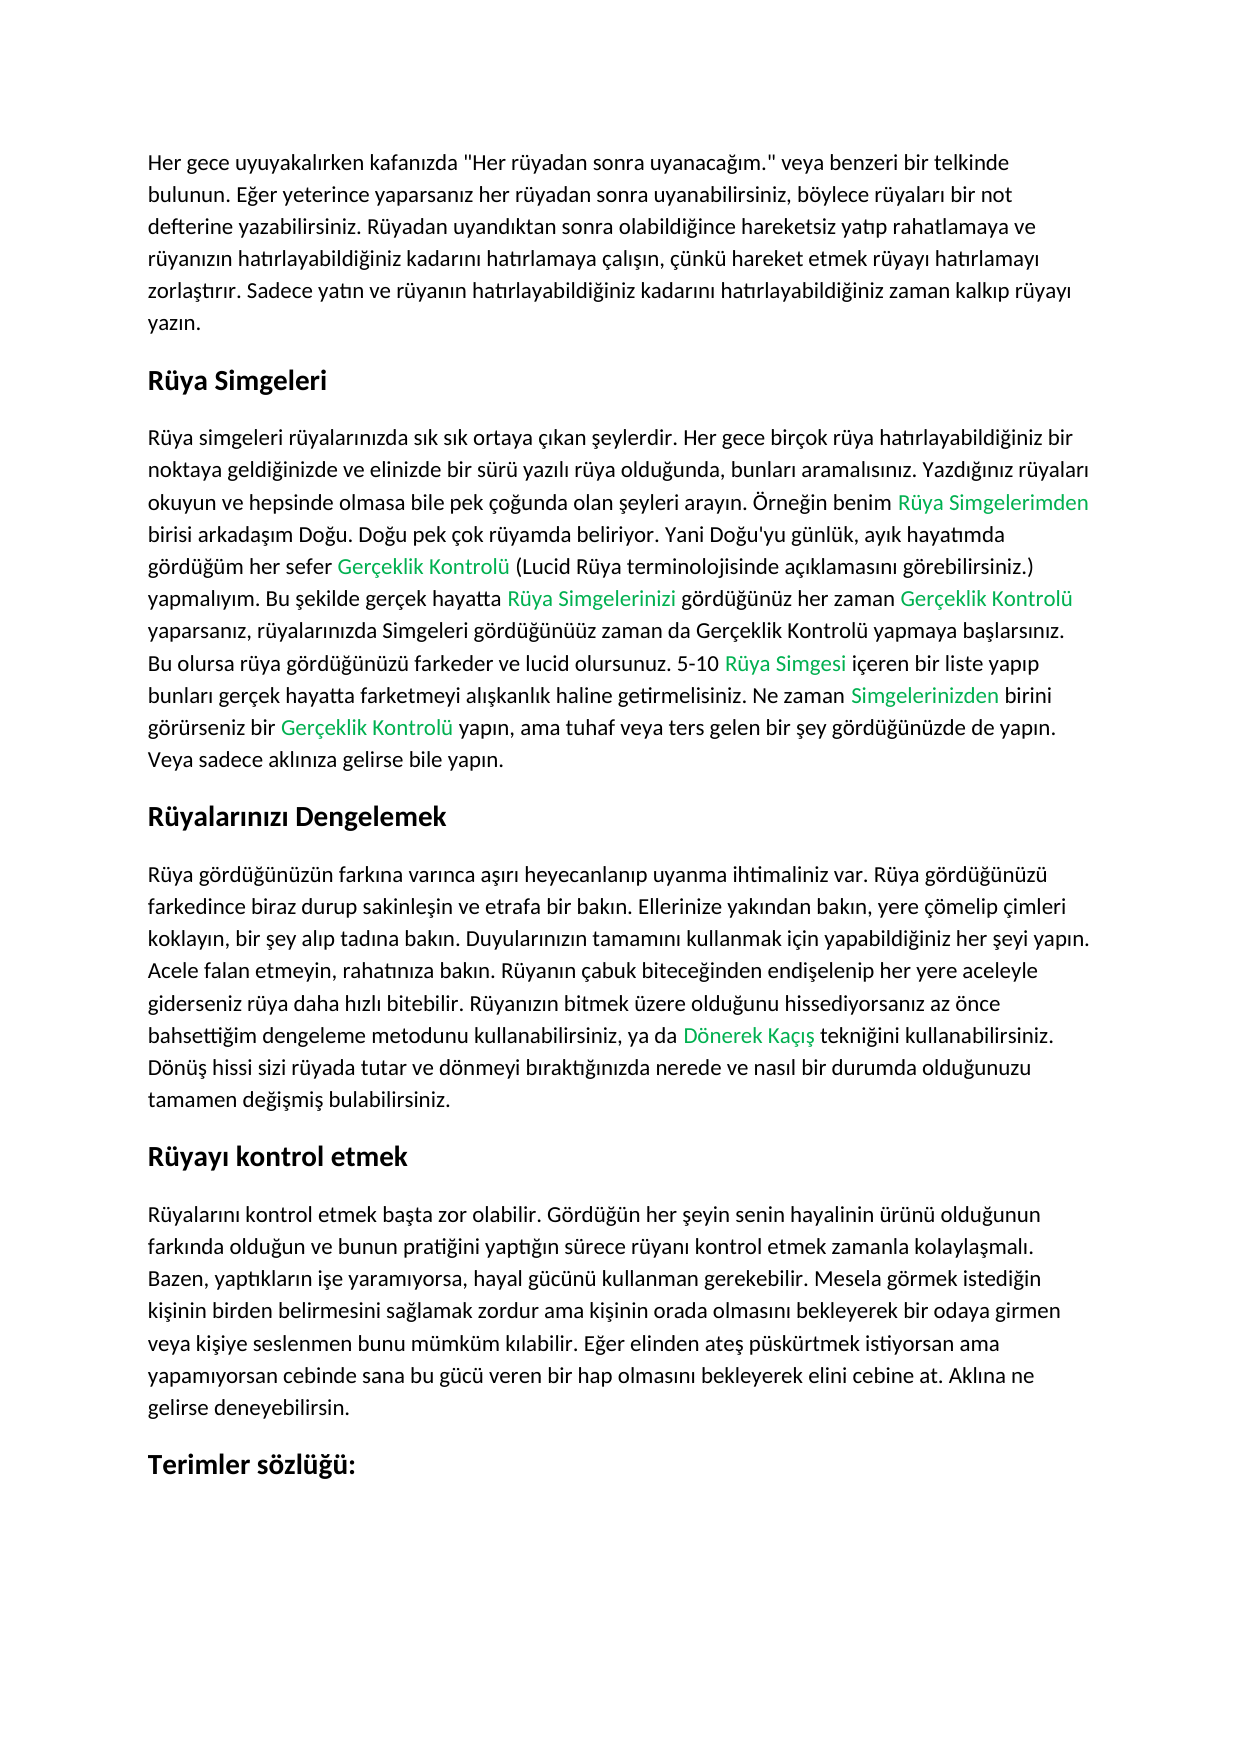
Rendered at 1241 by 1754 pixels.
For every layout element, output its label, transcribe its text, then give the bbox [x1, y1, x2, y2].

text Her gece uyuyakalırken kafanızda "Her rüyadan sonra uyanacağım." veya benzeri bir telkinde bulunun. Eğer yeterince yaparsanız her rüyadan sonra uyanabilirsiniz, böylece rüyaları bir not defterine yazabilirsiniz. Rüyadan uyandıktan sonra olabildiğince hareketsiz yatıp rahatlamaya ve rüyanızın hatırlayabildiğiniz kadarını hatırlamaya çalışın, çünkü hareket etmek rüyayı hatırlamayı zorlaştırır. Sadece yatın ve rüyanın hatırlayabildiğiniz kadarını hatırlayabildiğiniz zaman kalkıp rüyayı yazın. [148, 148, 1093, 337]
text Rüya gördüğünüzün farkına varınca aşırı heyecanlanıp uyanma ihtimaliniz var. Rüya gördüğünüzü farkedince biraz durup sakinleşin ve etrafa bir bakın. Ellerinize yakından bakın, yere çömelip çimleri koklayın, bir şey alıp tadına bakın. Duyularınızın tamamını kullanmak için yapabildiğiniz her şeyi yapın. Acele falan etmeyin, rahatınıza bakın. Rüyanın çabuk biteceğinden endişelenip her yere aceleyle giderseniz rüya daha hızlı bitebilir. Rüyanızın bitmek üzere olduğunu hissediyorsanız az önce bahsettiğim dengeleme metodunu kullanabilirsiniz, ya da Dönerek Kaçış tekniğini kullanabilirsiniz. Dönüş hissi sizi rüyada tutar ve dönmeyi bıraktığınızda nerede ve nasıl bir durumda olduğunuzu tamamen değişmiş bulabilirsiniz. [148, 860, 1093, 1113]
text Rüya Simgeleri [148, 362, 1093, 397]
text Rüyalarınızı Dengelemek [148, 798, 1093, 834]
text Rüyalarını kontrol etmek başta zor olabilir. Gördüğün her şeyin senin hayalinin ürünü olduğunun farkında olduğun ve bunun pratiğini yaptığın sürece rüyanı kontrol etmek zamanla kolaylaşmalı. Bazen, yaptıkların işe yaramıyorsa, hayal gücünü kullanman gerekebilir. Mesela görmek istediğin kişinin birden belirmesini sağlamak zordur ama kişinin orada olmasını bekleyerek bir odaya girmen veya kişiye seslenmen bunu mümküm kılabilir. Eğer elinden ateş püskürtmek istiyorsan ama yapamıyorsan cebinde sana bu gücü veren bir hap olmasını bekleyerek elini cebine at. Aklına ne gelirse deneyebilirsin. [148, 1200, 1093, 1421]
text Rüyayı kontrol etmek [148, 1138, 1093, 1174]
text Terimler sözlüğü: [148, 1446, 1093, 1482]
text Rüya simgeleri rüyalarınızda sık sık ortaya çıkan şeylerdir. Her gece birçok rüya hatırlayabildiğiniz bir noktaya geldiğinizde ve elinizde bir sürü yazılı rüya olduğunda, bunları aramalısınız. Yazdığınız rüyaları okuyun ve hepsinde olmasa bile pek çoğunda olan şeyleri arayın. Örneğin benim Rüya Simgelerimden birisi arkadaşım Doğu. Doğu pek çok rüyamda beliriyor. Yani Doğu'yu günlük, ayık hayatımda gördüğüm her sefer Gerçeklik Kontrolü (Lucid Rüya terminolojisinde açıklamasını görebilirsiniz.) yapmalıyım. Bu şekilde gerçek hayatta Rüya Simgelerinizi gördüğünüz her zaman Gerçeklik Kontrolü yaparsanız, rüyalarınızda Simgeleri gördüğünüüz zaman da Gerçeklik Kontrolü yapmaya başlarsınız. Bu olursa rüya gördüğünüzü farkeder ve lucid olursunuz. 5-10 Rüya Simgesi içeren bir liste yapıp bunları gerçek hayatta farketmeyi alışkanlık haline getirmelisiniz. Ne zaman Simgelerinizden birini görürseniz bir Gerçeklik Kontrolü yapın, ama tuhaf veya ters gelen bir şey gördüğünüzde de yapın. Veya sadece aklınıza gelirse bile yapın. [148, 423, 1093, 773]
